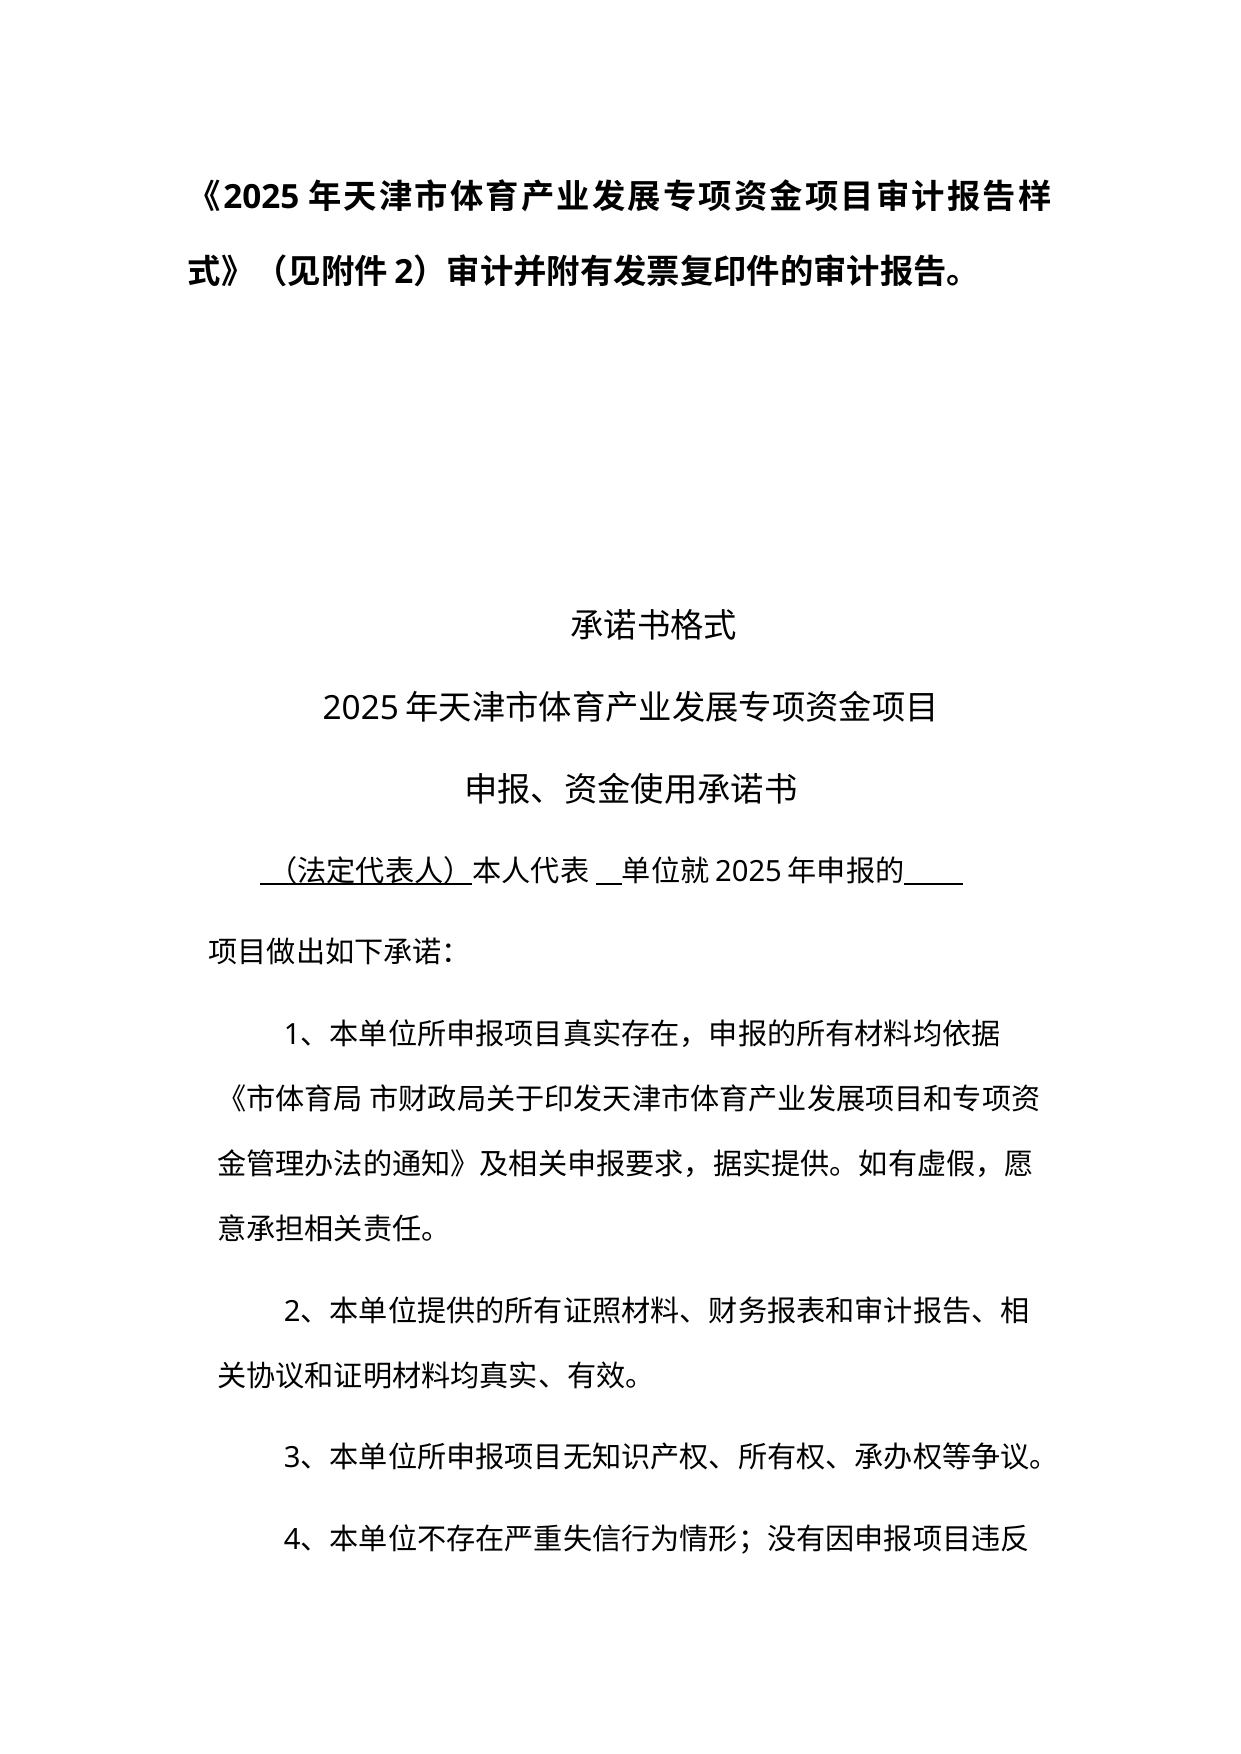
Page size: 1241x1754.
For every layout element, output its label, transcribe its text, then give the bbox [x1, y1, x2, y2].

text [187, 162, 1053, 302]
text 2、本单位提供的所有证照材料、财务报表和审计报告、相关协议和证明材料均真实、有效。 [217, 1276, 1053, 1406]
text 申报、资金使用承诺书 [208, 754, 1053, 819]
text 项目做出如下承诺： [208, 917, 1053, 982]
text （法定代表人）本人代表 单位就2025年申报的 [187, 836, 1053, 901]
text 承诺书格式 [187, 591, 1053, 656]
text 3、本单位所申报项目无知识产权、所有权、承办权等争议。 [217, 1422, 1053, 1487]
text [217, 1504, 1053, 1569]
text 2025年天津市体育产业发展专项资金项目 [208, 672, 1053, 737]
text 1、本单位所申报项目真实存在，申报的所有材料均依据《市体育局 市财政局关于印发天津市体育产业发展项目和专项资金管理办法的通知》及相关申报要求，据实提供。如有虚假，愿意承担相关责任。 [217, 999, 1053, 1259]
